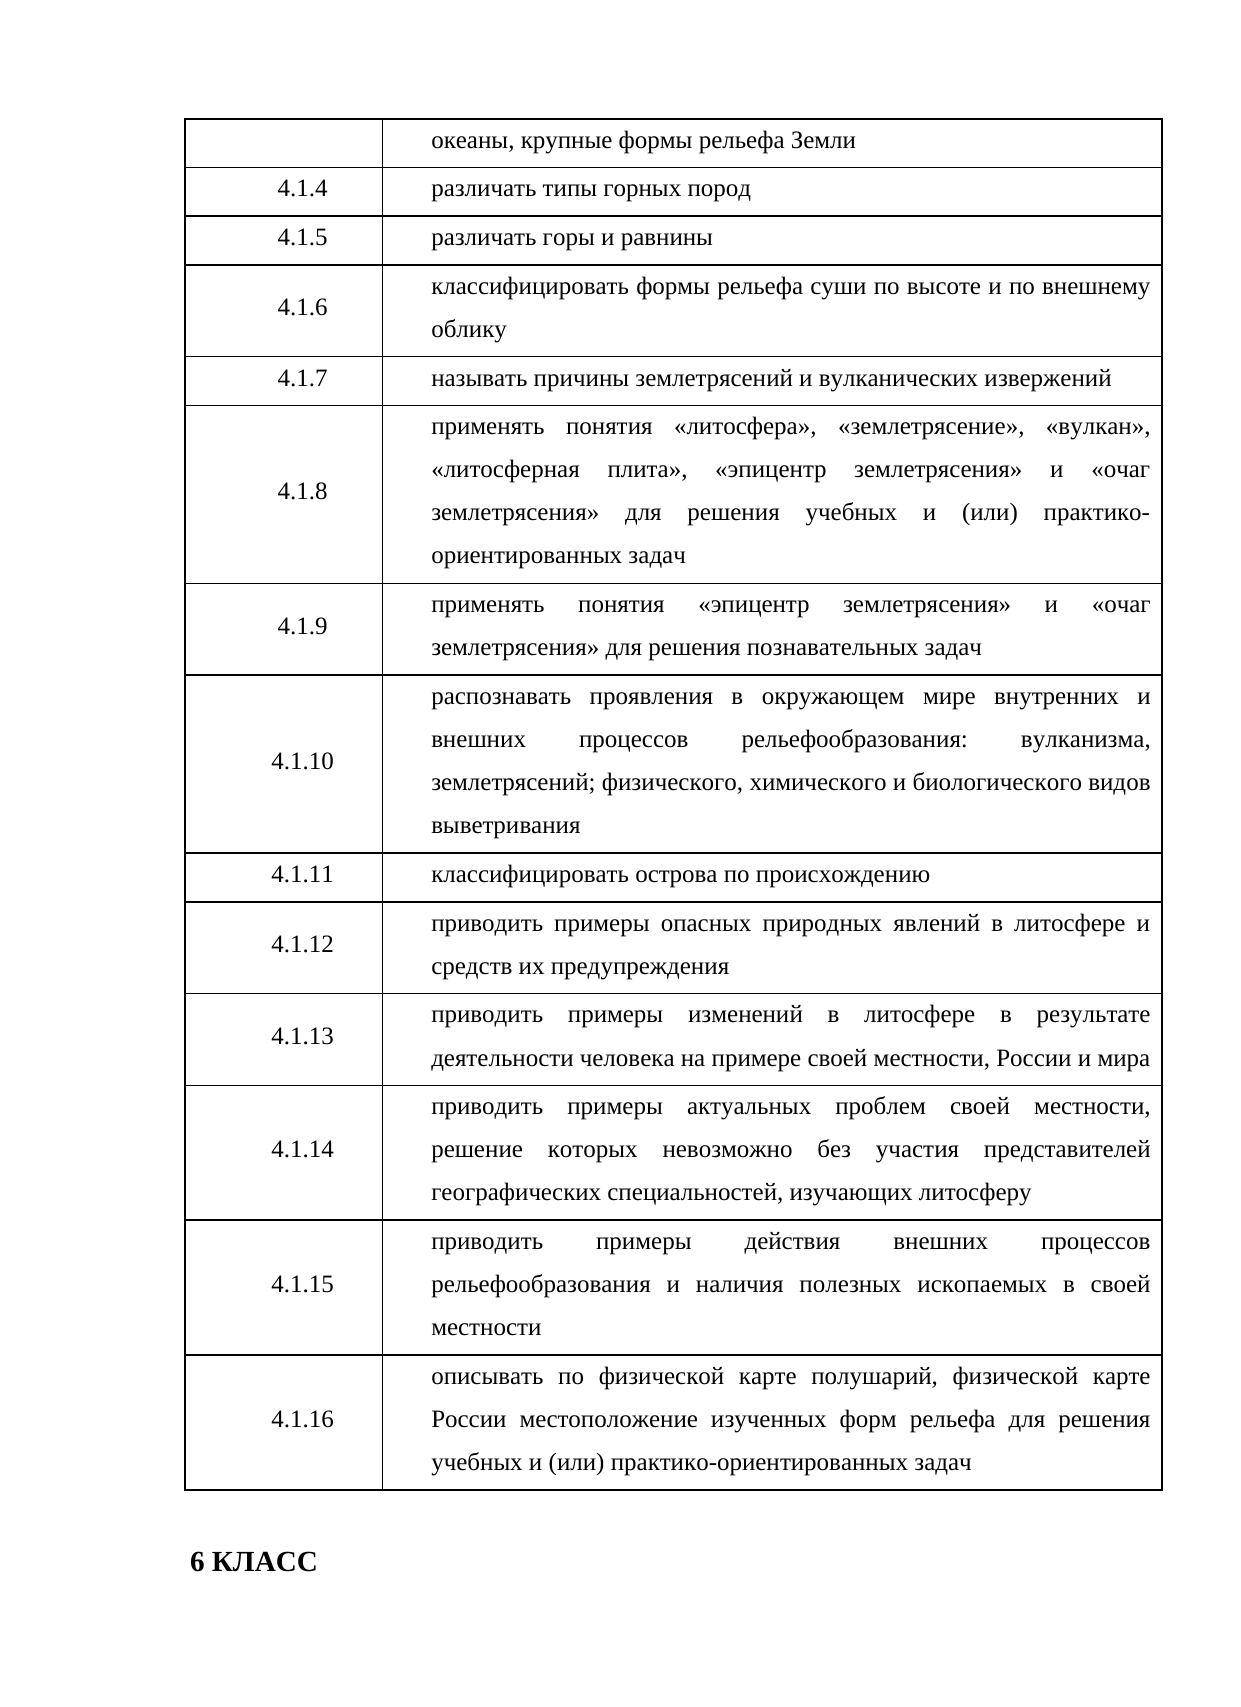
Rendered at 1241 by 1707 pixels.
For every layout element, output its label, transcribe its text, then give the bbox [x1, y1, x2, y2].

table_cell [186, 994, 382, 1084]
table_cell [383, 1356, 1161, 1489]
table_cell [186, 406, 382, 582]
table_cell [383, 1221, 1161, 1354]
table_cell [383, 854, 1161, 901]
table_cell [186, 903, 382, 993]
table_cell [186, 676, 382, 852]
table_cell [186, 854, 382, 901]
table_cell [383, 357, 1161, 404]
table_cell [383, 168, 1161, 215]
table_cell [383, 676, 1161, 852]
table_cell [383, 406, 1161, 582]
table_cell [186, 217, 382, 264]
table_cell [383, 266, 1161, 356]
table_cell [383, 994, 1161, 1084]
text 6 КЛАСС [190, 1544, 1152, 1577]
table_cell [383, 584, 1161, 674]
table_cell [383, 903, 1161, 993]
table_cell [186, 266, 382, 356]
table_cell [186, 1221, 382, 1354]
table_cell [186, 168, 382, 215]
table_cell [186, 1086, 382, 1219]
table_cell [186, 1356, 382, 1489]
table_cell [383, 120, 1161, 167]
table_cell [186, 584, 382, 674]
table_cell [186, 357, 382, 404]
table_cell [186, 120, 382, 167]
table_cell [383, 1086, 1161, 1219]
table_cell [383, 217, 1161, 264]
